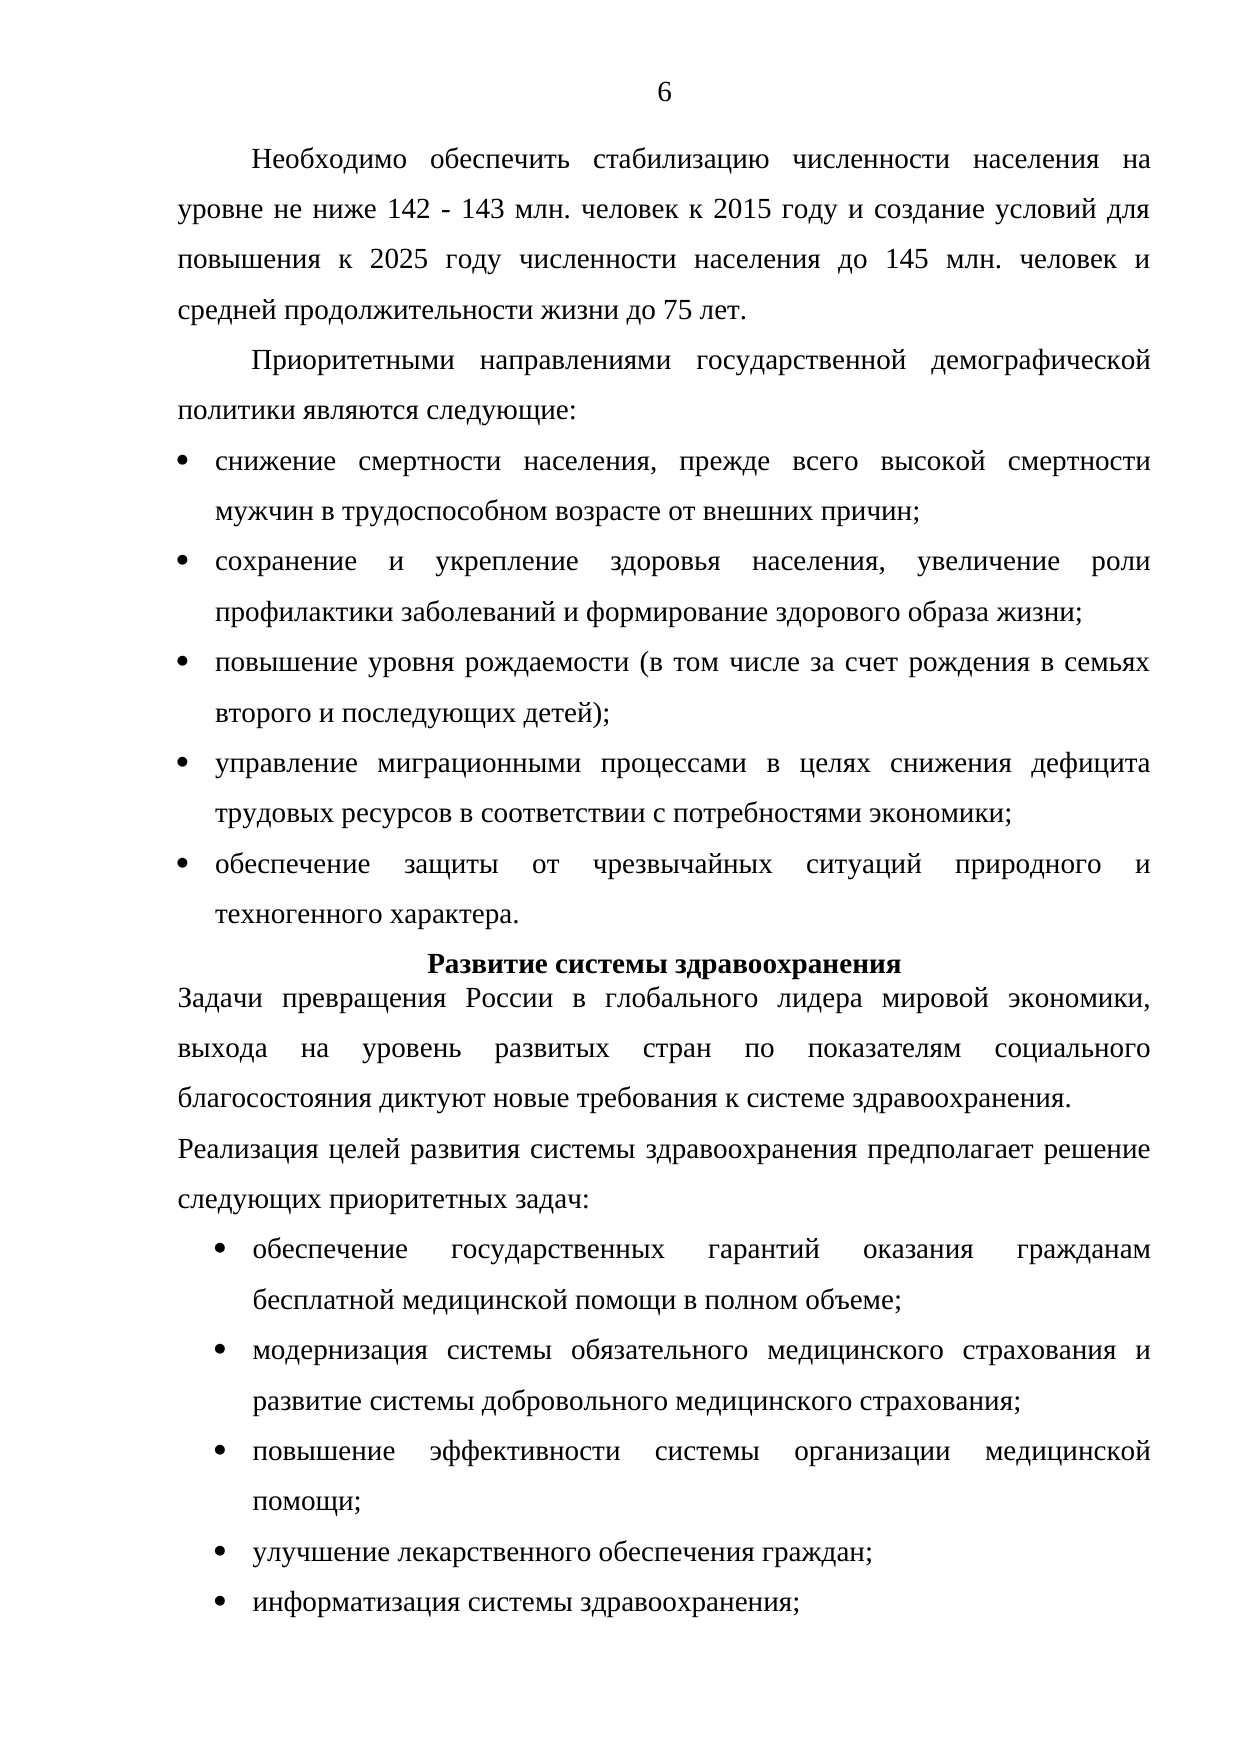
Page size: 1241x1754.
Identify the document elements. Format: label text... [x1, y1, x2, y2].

list обеспечение защиты от чрезвычайных ситуаций природного и техногенного характера. [177, 846, 1152, 930]
list модернизация системы обязательного медицинского страхования и развитие системы добровольного медицинского страхования; [215, 1332, 1152, 1416]
text Реализация целей развития системы здравоохранения предполагает решение следующих приоритетных задач: [177, 1131, 1152, 1215]
list информатизация системы здравоохранения; [215, 1584, 1152, 1618]
list повышение уровня рождаемости (в том числе за счет рождения в семьях второго и последующих детей); [177, 644, 1152, 728]
text Развитие системы здравоохранения [177, 946, 1152, 980]
text Необходимо обеспечить стабилизацию численности населения на уровне не ниже 142 - 143 млн. человек к 2015 году и создание условий для повышения к 2025 году численности населения до 145 млн. человек и средней продолжительности жизни до 75 лет. [177, 141, 1152, 325]
list управление миграционными процессами в целях снижения дефицита трудовых ресурсов в соответствии с потребностями экономики; [177, 745, 1152, 829]
list сохранение и укрепление здоровья населения, увеличение роли профилактики заболеваний и формирование здорового образа жизни; [177, 543, 1152, 627]
list снижение смертности населения, прежде всего высокой смертности мужчин в трудоспособном возрасте от внешних причин; [177, 443, 1152, 527]
text Приоритетными направлениями государственной демографической политики являются следующие: [177, 342, 1152, 426]
list повышение эффективности системы организации медицинской помощи; [215, 1433, 1152, 1517]
list улучшение лекарственного обеспечения граждан; [215, 1534, 1152, 1567]
text Задачи превращения России в глобального лидера мировой экономики, выхода на уровень развитых стран по показателям социального благосостояния диктуют новые требования к системе здравоохранения. [177, 980, 1152, 1114]
list обеспечение государственных гарантий оказания гражданам бесплатной медицинской помощи в полном объеме; [215, 1232, 1152, 1316]
